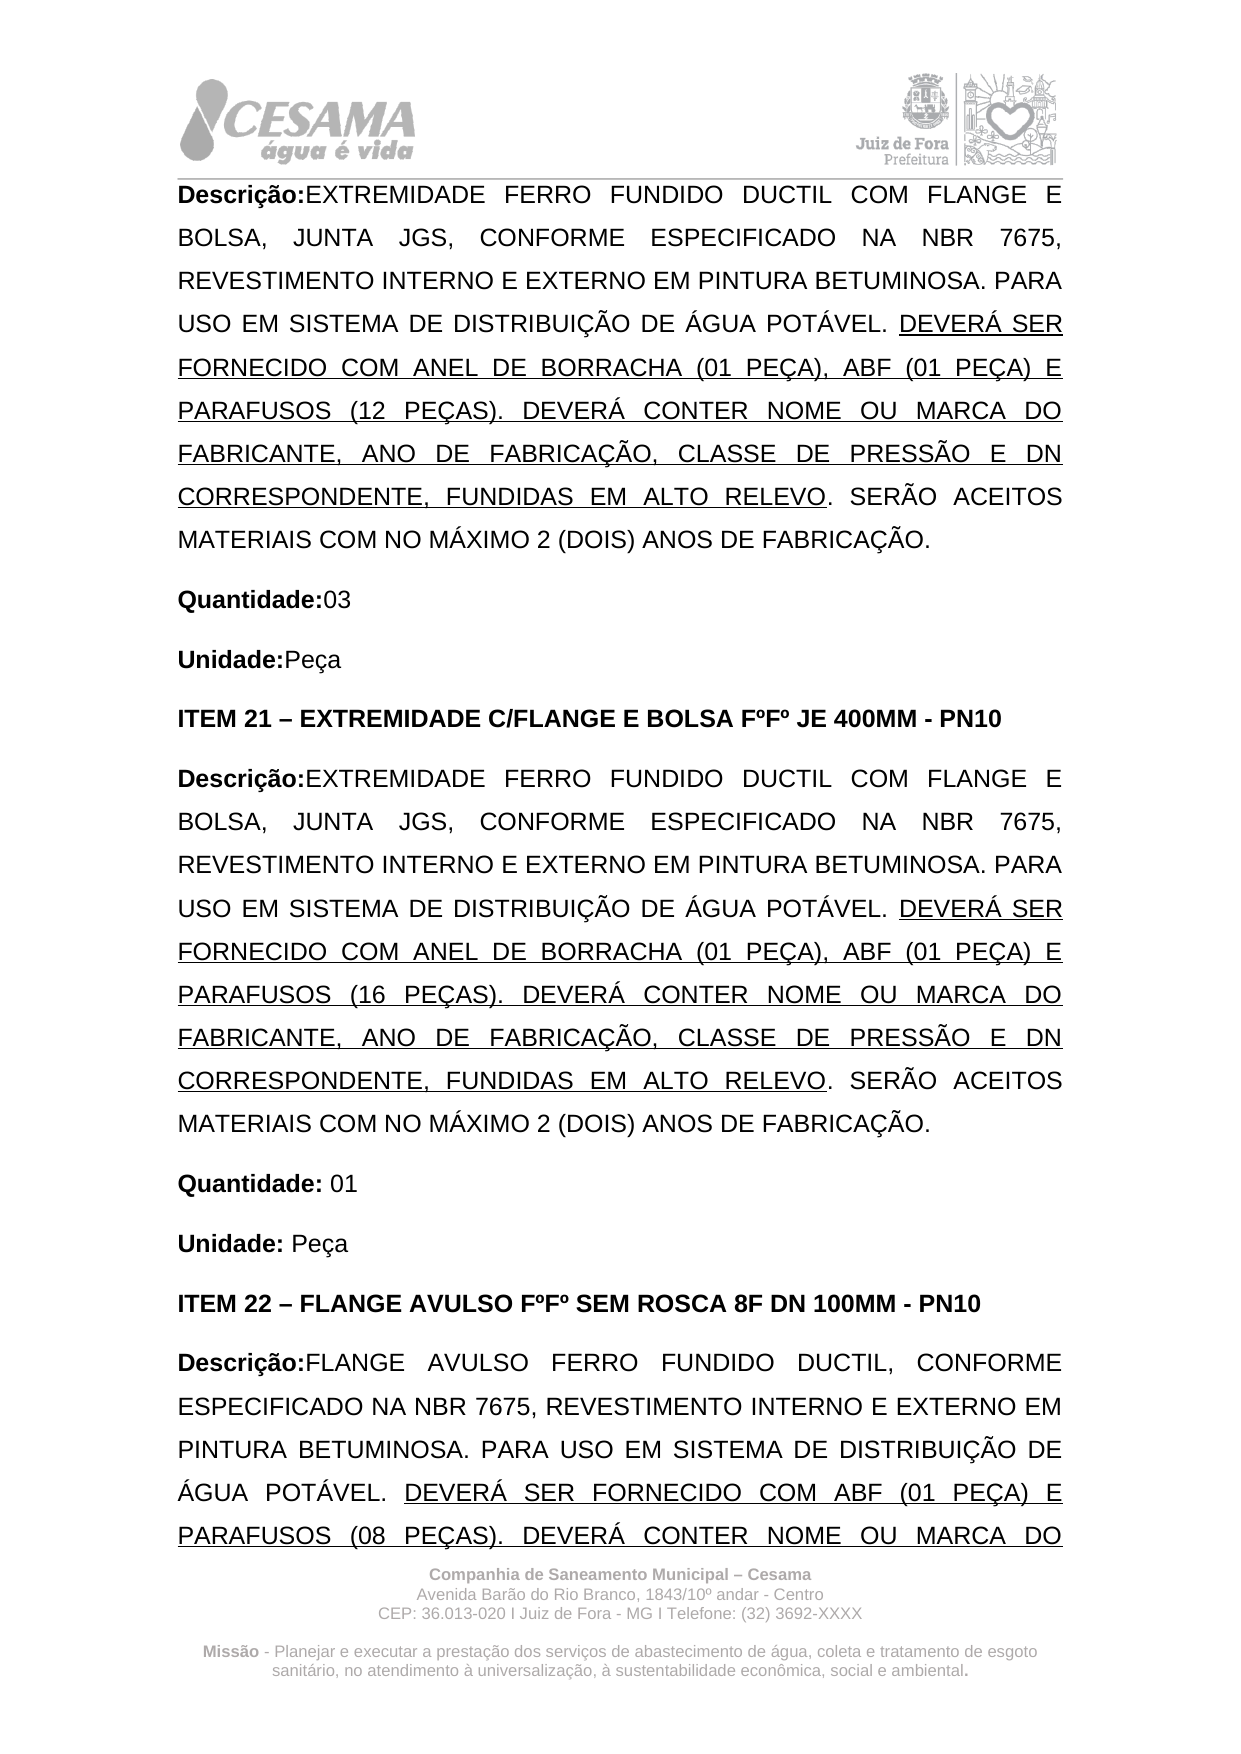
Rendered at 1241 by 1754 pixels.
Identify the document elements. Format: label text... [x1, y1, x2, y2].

text Quantidade: 01 [177, 1169, 1063, 1198]
text Descrição:EXTREMIDADE FERRO FUNDIDO DUCTIL COM FLANGE E BOLSA, JUNTA JGS, CONFORME ESPECIFICADO NA NBR 7675, REVESTIMENTO INTERNO E EXTERNO EM PINTURA BETUMINOSA. PARA USO EM SISTEMA DE DISTRIBUIÇÃO DE ÁGUA POTÁVEL. DEVERÁ SER FORNECIDO COM ANEL DE BORRACHA (01 PEÇA), ABF (01 PEÇA) E PARAFUSOS (12 PEÇAS). DEVERÁ CONTER NOME OU MARCA DO FABRICANTE, ANO DE FABRICAÇÃO, CLASSE DE PRESSÃO E DN CORRESPONDENTE, FUNDIDAS EM ALTO RELEVO. SERÃO ACEITOS MATERIAIS COM NO MÁXIMO 2 (DOIS) ANOS DE FABRICAÇÃO. [177, 180, 1063, 378]
text Unidade: Peça [177, 1229, 1063, 1257]
text Quantidade:03 [177, 585, 1063, 613]
text Unidade:Peça [177, 644, 1063, 673]
text Descrição:EXTREMIDADE FERRO FUNDIDO DUCTIL COM FLANGE E BOLSA, JUNTA JGS, CONFORME ESPECIFICADO NA NBR 7675, REVESTIMENTO INTERNO E EXTERNO EM PINTURA BETUMINOSA. PARA USO EM SISTEMA DE DISTRIBUIÇÃO DE ÁGUA POTÁVEL. DEVERÁ SER FORNECIDO COM ANEL DE BORRACHA (01 PEÇA), ABF (01 PEÇA) E PARAFUSOS (16 PEÇAS). DEVERÁ CONTER NOME OU MARCA DO FABRICANTE, ANO DE FABRICAÇÃO, CLASSE DE PRESSÃO E DN CORRESPONDENTE, FUNDIDAS EM ALTO RELEVO. SERÃO ACEITOS MATERIAIS COM NO MÁXIMO 2 (DOIS) ANOS DE FABRICAÇÃO. [177, 963, 1063, 1005]
text Descrição:EXTREMIDADE FERRO FUNDIDO DUCTIL COM FLANGE E BOLSA, JUNTA JGS, CONFORME ESPECIFICADO NA NBR 7675, REVESTIMENTO INTERNO E EXTERNO EM PINTURA BETUMINOSA. PARA USO EM SISTEMA DE DISTRIBUIÇÃO DE ÁGUA POTÁVEL. DEVERÁ SER FORNECIDO COM ANEL DE BORRACHA (01 PEÇA), ABF (01 PEÇA) E PARAFUSOS (16 PEÇAS). DEVERÁ CONTER NOME OU MARCA DO FABRICANTE, ANO DE FABRICAÇÃO, CLASSE DE PRESSÃO E DN CORRESPONDENTE, FUNDIDAS EM ALTO RELEVO. SERÃO ACEITOS MATERIAIS COM NO MÁXIMO 2 (DOIS) ANOS DE FABRICAÇÃO. [177, 1049, 1063, 1138]
text Descrição:EXTREMIDADE FERRO FUNDIDO DUCTIL COM FLANGE E BOLSA, JUNTA JGS, CONFORME ESPECIFICADO NA NBR 7675, REVESTIMENTO INTERNO E EXTERNO EM PINTURA BETUMINOSA. PARA USO EM SISTEMA DE DISTRIBUIÇÃO DE ÁGUA POTÁVEL. DEVERÁ SER FORNECIDO COM ANEL DE BORRACHA (01 PEÇA), ABF (01 PEÇA) E PARAFUSOS (12 PEÇAS). DEVERÁ CONTER NOME OU MARCA DO FABRICANTE, ANO DE FABRICAÇÃO, CLASSE DE PRESSÃO E DN CORRESPONDENTE, FUNDIDAS EM ALTO RELEVO. SERÃO ACEITOS MATERIAIS COM NO MÁXIMO 2 (DOIS) ANOS DE FABRICAÇÃO. [177, 422, 1063, 464]
text ITEM 21 – EXTREMIDADE C/FLANGE E BOLSA FºFº JE 400MM - PN10 [177, 704, 1063, 733]
text Descrição:EXTREMIDADE FERRO FUNDIDO DUCTIL COM FLANGE E BOLSA, JUNTA JGS, CONFORME ESPECIFICADO NA NBR 7675, REVESTIMENTO INTERNO E EXTERNO EM PINTURA BETUMINOSA. PARA USO EM SISTEMA DE DISTRIBUIÇÃO DE ÁGUA POTÁVEL. DEVERÁ SER FORNECIDO COM ANEL DE BORRACHA (01 PEÇA), ABF (01 PEÇA) E PARAFUSOS (12 PEÇAS). DEVERÁ CONTER NOME OU MARCA DO FABRICANTE, ANO DE FABRICAÇÃO, CLASSE DE PRESSÃO E DN CORRESPONDENTE, FUNDIDAS EM ALTO RELEVO. SERÃO ACEITOS MATERIAIS COM NO MÁXIMO 2 (DOIS) ANOS DE FABRICAÇÃO. [177, 379, 1063, 421]
text Descrição:EXTREMIDADE FERRO FUNDIDO DUCTIL COM FLANGE E BOLSA, JUNTA JGS, CONFORME ESPECIFICADO NA NBR 7675, REVESTIMENTO INTERNO E EXTERNO EM PINTURA BETUMINOSA. PARA USO EM SISTEMA DE DISTRIBUIÇÃO DE ÁGUA POTÁVEL. DEVERÁ SER FORNECIDO COM ANEL DE BORRACHA (01 PEÇA), ABF (01 PEÇA) E PARAFUSOS (16 PEÇAS). DEVERÁ CONTER NOME OU MARCA DO FABRICANTE, ANO DE FABRICAÇÃO, CLASSE DE PRESSÃO E DN CORRESPONDENTE, FUNDIDAS EM ALTO RELEVO. SERÃO ACEITOS MATERIAIS COM NO MÁXIMO 2 (DOIS) ANOS DE FABRICAÇÃO. [177, 1006, 1063, 1048]
text ITEM 22 – FLANGE AVULSO FºFº SEM ROSCA 8F DN 100MM - PN10 [177, 1288, 1063, 1317]
text Descrição:EXTREMIDADE FERRO FUNDIDO DUCTIL COM FLANGE E BOLSA, JUNTA JGS, CONFORME ESPECIFICADO NA NBR 7675, REVESTIMENTO INTERNO E EXTERNO EM PINTURA BETUMINOSA. PARA USO EM SISTEMA DE DISTRIBUIÇÃO DE ÁGUA POTÁVEL. DEVERÁ SER FORNECIDO COM ANEL DE BORRACHA (01 PEÇA), ABF (01 PEÇA) E PARAFUSOS (16 PEÇAS). DEVERÁ CONTER NOME OU MARCA DO FABRICANTE, ANO DE FABRICAÇÃO, CLASSE DE PRESSÃO E DN CORRESPONDENTE, FUNDIDAS EM ALTO RELEVO. SERÃO ACEITOS MATERIAIS COM NO MÁXIMO 2 (DOIS) ANOS DE FABRICAÇÃO. [177, 764, 1063, 962]
picture [177, 73, 1064, 180]
text Descrição:EXTREMIDADE FERRO FUNDIDO DUCTIL COM FLANGE E BOLSA, JUNTA JGS, CONFORME ESPECIFICADO NA NBR 7675, REVESTIMENTO INTERNO E EXTERNO EM PINTURA BETUMINOSA. PARA USO EM SISTEMA DE DISTRIBUIÇÃO DE ÁGUA POTÁVEL. DEVERÁ SER FORNECIDO COM ANEL DE BORRACHA (01 PEÇA), ABF (01 PEÇA) E PARAFUSOS (12 PEÇAS). DEVERÁ CONTER NOME OU MARCA DO FABRICANTE, ANO DE FABRICAÇÃO, CLASSE DE PRESSÃO E DN CORRESPONDENTE, FUNDIDAS EM ALTO RELEVO. SERÃO ACEITOS MATERIAIS COM NO MÁXIMO 2 (DOIS) ANOS DE FABRICAÇÃO. [177, 465, 1063, 554]
